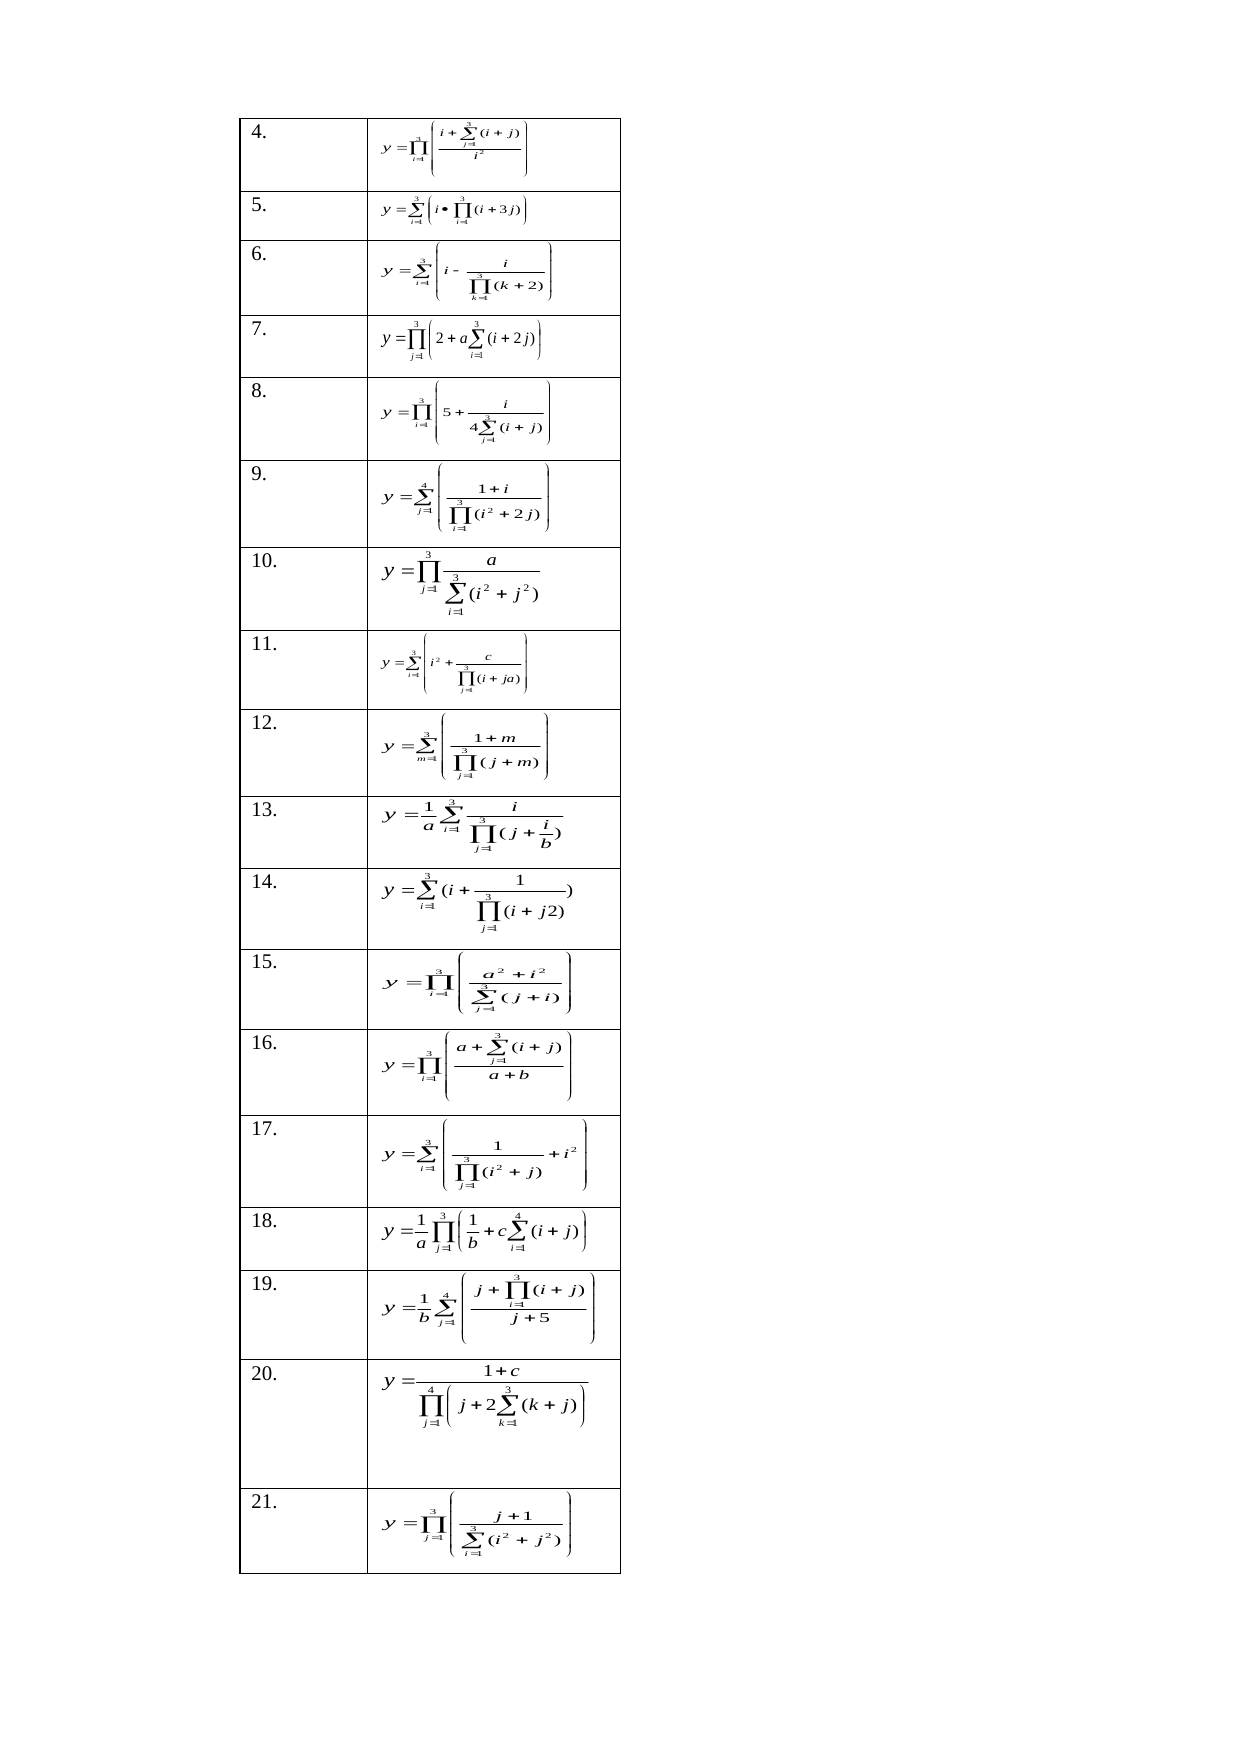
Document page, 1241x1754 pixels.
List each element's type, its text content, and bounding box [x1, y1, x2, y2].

table_cell 16. [241, 1030, 367, 1115]
table_cell [368, 548, 620, 630]
table_cell [368, 461, 620, 547]
table_cell 18. [241, 1208, 367, 1270]
table_cell 12. [241, 710, 367, 796]
table_cell [368, 1489, 620, 1573]
table_cell [368, 241, 620, 315]
table_cell [368, 950, 620, 1029]
table_cell [368, 316, 620, 377]
table_cell 17. [241, 1116, 367, 1207]
table_cell 7. [241, 316, 367, 377]
table_cell 4. [241, 119, 367, 191]
table_cell 6. [241, 241, 367, 315]
table_cell 13. [241, 797, 367, 868]
table_cell [368, 797, 620, 868]
table_cell [368, 1116, 620, 1207]
table_cell 8. [241, 378, 367, 460]
table_cell 10. [241, 548, 367, 630]
table_cell [368, 710, 620, 796]
table_cell [368, 378, 620, 460]
table_cell [368, 1271, 620, 1359]
table_cell 11. [241, 631, 367, 709]
table_cell 9. [241, 461, 367, 547]
table_cell [368, 1208, 620, 1270]
table_cell [368, 1030, 620, 1115]
table_cell 20. [241, 1360, 367, 1488]
table_cell [368, 869, 620, 948]
table_cell 5. [241, 192, 367, 240]
table_cell [368, 1360, 620, 1488]
table_cell 15. [241, 950, 367, 1029]
table_cell 14. [241, 869, 367, 948]
table_cell [368, 119, 620, 191]
table_cell [368, 192, 620, 240]
table_cell 19. [241, 1271, 367, 1359]
table_cell 21. [241, 1489, 367, 1573]
table_cell [368, 631, 620, 709]
